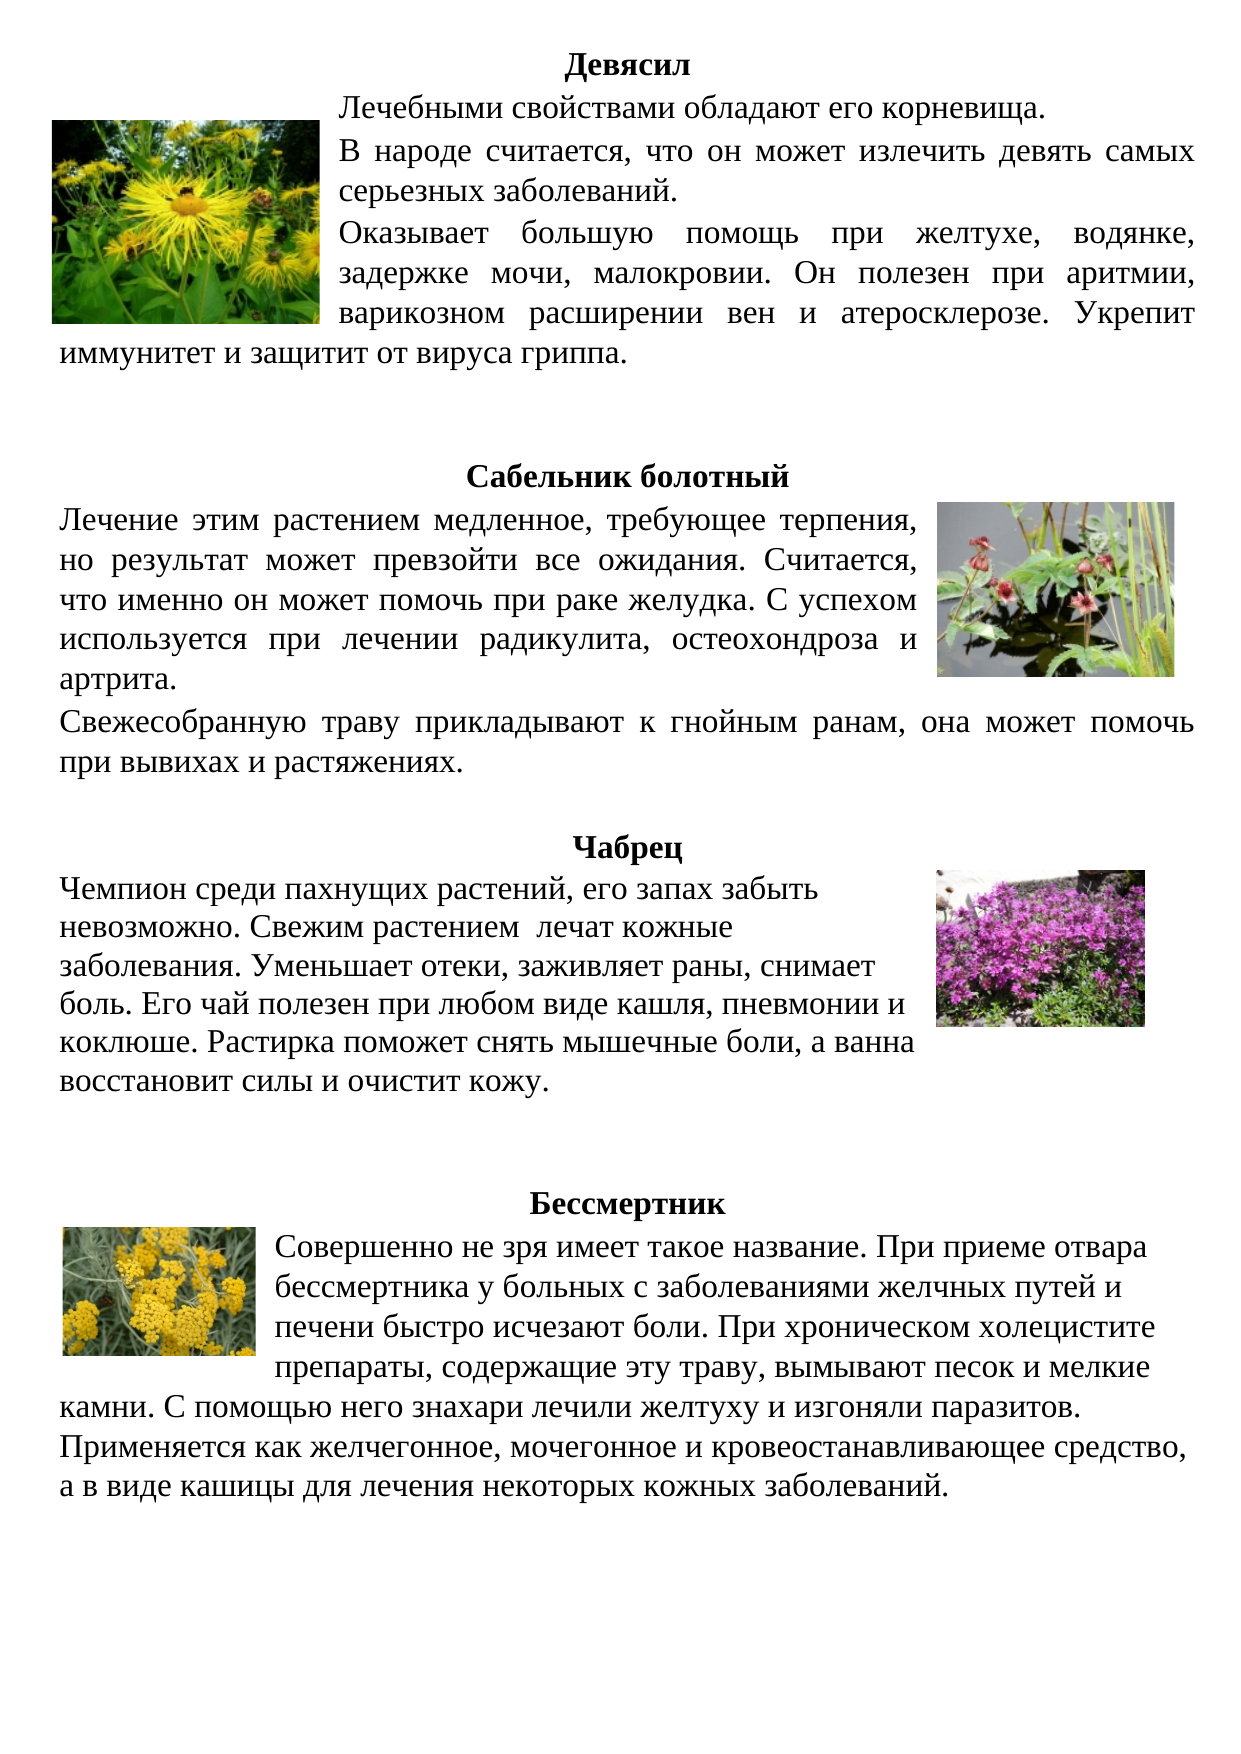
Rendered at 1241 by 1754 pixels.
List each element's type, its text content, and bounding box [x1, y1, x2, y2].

picture [51, 120, 320, 324]
picture [62, 1227, 256, 1356]
text Сабельник болотный [59, 456, 1196, 494]
text Чабрец [59, 825, 1196, 865]
text Чемпион среди пахнущих растений, его запах забыть невозможно. Свежим растением лечат кожные заболевания. Уменьшает отеки, заживляет раны, снимает боль. Его чай полезен при любом виде кашля, пневмонии и коклюше. Растирка поможет снять мышечные боли, а ванна восстановит силы и очистит кожу. [59, 868, 1196, 1098]
text Совершенно не зря имеет такое название. При приеме отвара бессмертника у больных с заболеваниями желчных путей и печени быстро исчезают боли. При хроническом холецистите препараты, содержащие эту траву, вымывают песок и мелкие камни. С помощью него знахари лечили желтуху и изгоняли паразитов. Применяется как желчегонное, мочегонное и кровеостанавливающее средство, а в виде кашицы для лечения некоторых кожных заболеваний. [59, 1225, 1196, 1504]
text Лечебными свойствами обладают его корневища. [59, 86, 1196, 126]
text Свежесобранную траву прикладывают к гнойным ранам, она может помочь при вывихах и растяжениях. [59, 700, 1196, 779]
text Девясил [59, 44, 1196, 83]
text Оказывает большую помощь при желтухе, водянке, задержке мочи, малокровии. Он полезен при аритмии, варикозном расширении вен и атеросклерозе. Укрепит иммунитет и защитит от вируса гриппа. [59, 211, 1196, 371]
text Лечение этим растением медленное, требующее терпения, но результат может превзойти все ожидания. Считается, что именно он может помочь при раке желудка. С успехом используется при лечении радикулита, остеохондроза и артрита. [59, 497, 1196, 697]
text Бессмертник [59, 1183, 1196, 1222]
picture [936, 870, 1145, 1027]
text В народе считается, что он может излечить девять самых серьезных заболеваний. [320, 128, 1196, 208]
picture [937, 502, 1175, 677]
